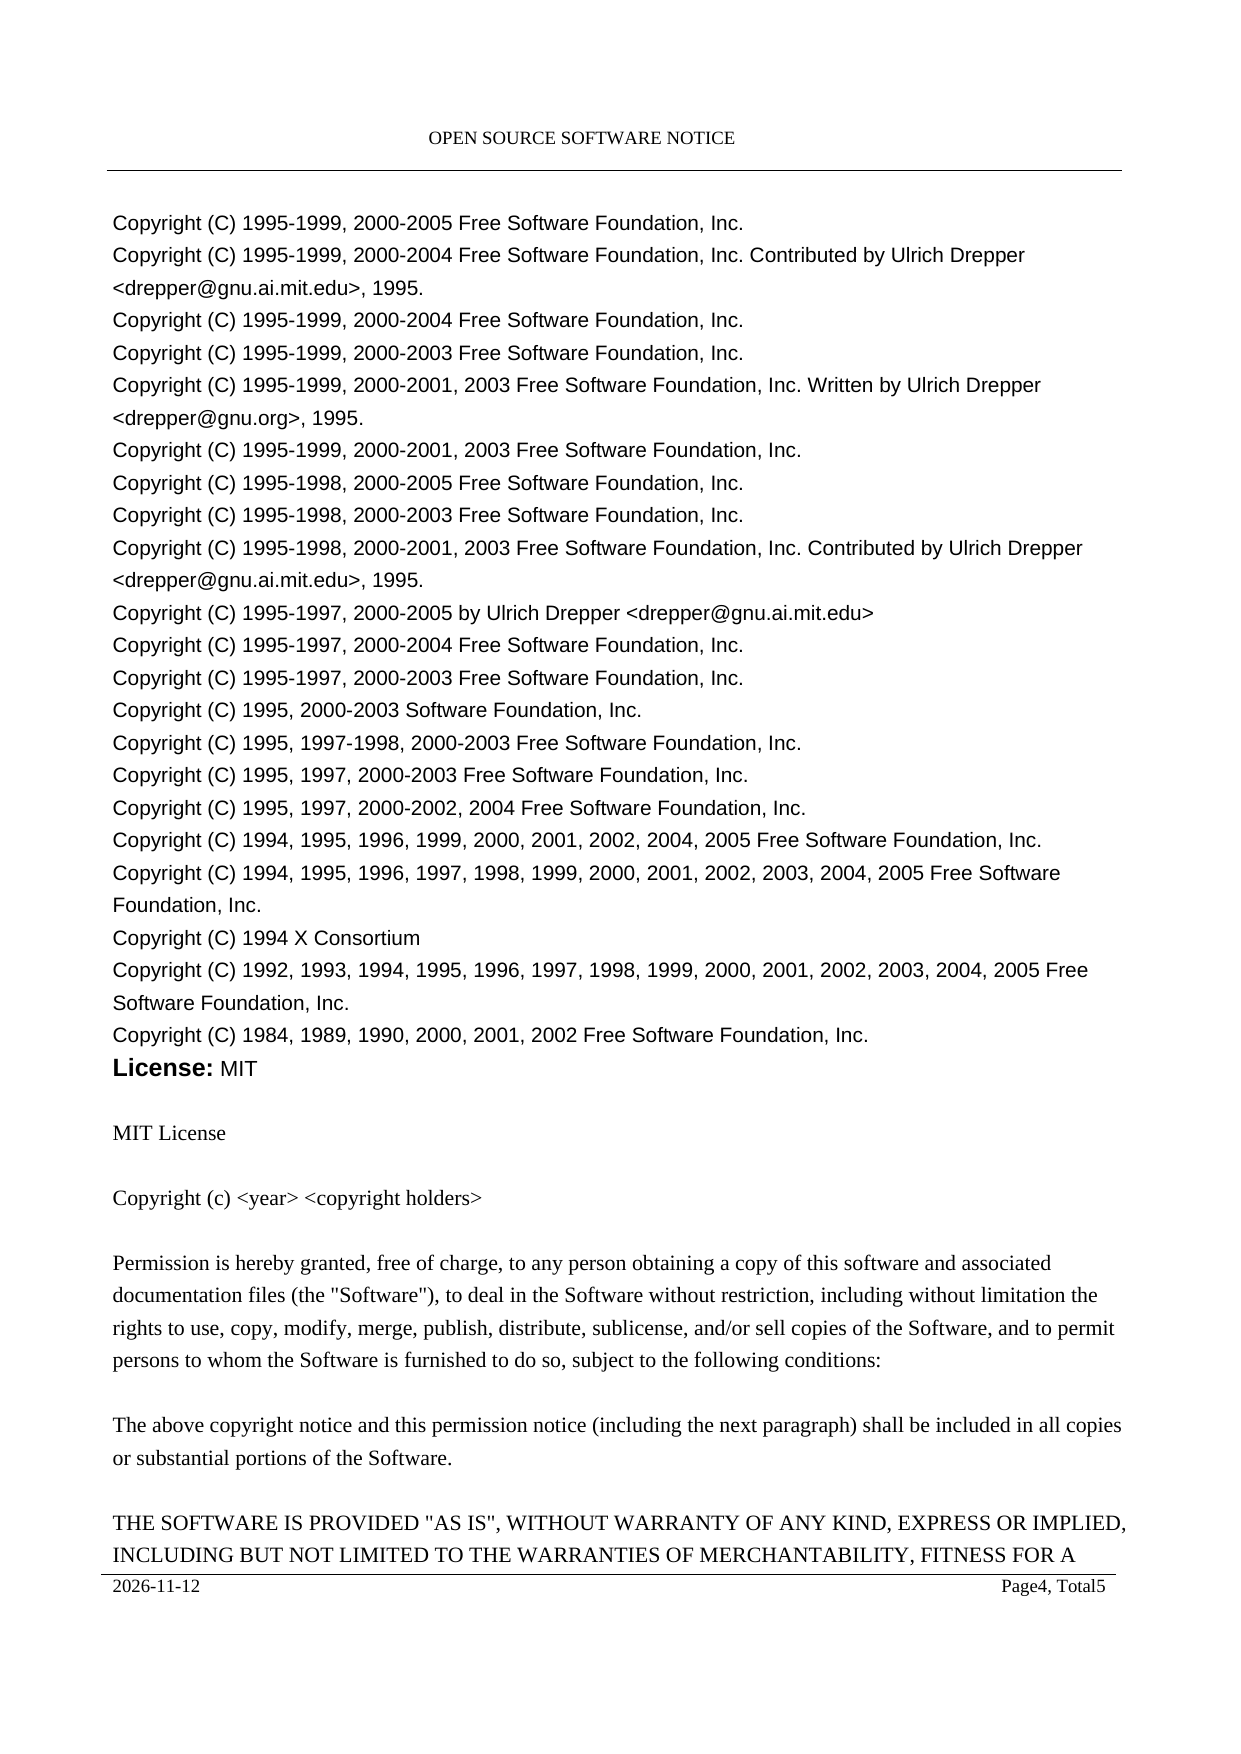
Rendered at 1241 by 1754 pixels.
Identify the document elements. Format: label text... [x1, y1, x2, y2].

text Copyright (C) 1995-1999, 2000-2001, 2003 Free Software Foundation, Inc. Written by Ulrich Drepper <drepper@gnu.org>, 1995. [112, 369, 1128, 434]
text Copyright (C) 1995-1999, 2000-2003 Free Software Foundation, Inc. [112, 336, 1128, 369]
text Copyright (C) 1992, 1993, 1994, 1995, 1996, 1997, 1998, 1999, 2000, 2001, 2002, 2003, 2004, 2005 Free Software Foundation, Inc. [112, 954, 1128, 1019]
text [112, 1051, 1128, 1571]
text Copyright (C) 1995-1999, 2000-2005 Free Software Foundation, Inc. [112, 206, 1128, 239]
text Copyright (C) 1994, 1995, 1996, 1997, 1998, 1999, 2000, 2001, 2002, 2003, 2004, 2005 Free Software Foundation, Inc. [112, 856, 1128, 921]
text Copyright (C) 1994, 1995, 1996, 1999, 2000, 2001, 2002, 2004, 2005 Free Software Foundation, Inc. [112, 824, 1128, 856]
text Copyright (C) 1995-1999, 2000-2001, 2003 Free Software Foundation, Inc. [112, 434, 1128, 466]
text Copyright (C) 1995, 1997, 2000-2003 Free Software Foundation, Inc. [112, 759, 1128, 791]
text Copyright (C) 1995, 1997, 2000-2002, 2004 Free Software Foundation, Inc. [112, 791, 1128, 824]
text Copyright (C) 1995-1997, 2000-2003 Free Software Foundation, Inc. [112, 661, 1128, 694]
text Copyright (C) 1984, 1989, 1990, 2000, 2001, 2002 Free Software Foundation, Inc. [112, 1019, 1128, 1051]
text Copyright (C) 1995-1997, 2000-2005 by Ulrich Drepper <drepper@gnu.ai.mit.edu> [112, 596, 1128, 629]
text Copyright (C) 1995-1998, 2000-2005 Free Software Foundation, Inc. [112, 466, 1128, 499]
text Copyright (C) 1995-1998, 2000-2003 Free Software Foundation, Inc. [112, 499, 1128, 531]
text Copyright (C) 1995-1997, 2000-2004 Free Software Foundation, Inc. [112, 629, 1128, 661]
text Copyright (C) 1995-1999, 2000-2004 Free Software Foundation, Inc. [112, 304, 1128, 336]
text Copyright (C) 1995-1998, 2000-2001, 2003 Free Software Foundation, Inc. Contributed by Ulrich Drepper <drepper@gnu.ai.mit.edu>, 1995. [112, 531, 1128, 596]
text Copyright (C) 1995, 1997-1998, 2000-2003 Free Software Foundation, Inc. [112, 726, 1128, 759]
text Copyright (C) 1995-1999, 2000-2004 Free Software Foundation, Inc. Contributed by Ulrich Drepper <drepper@gnu.ai.mit.edu>, 1995. [112, 239, 1128, 304]
text Copyright (C) 1995, 2000-2003 Software Foundation, Inc. [112, 694, 1128, 726]
text Copyright (C) 1994 X Consortium [112, 921, 1128, 954]
